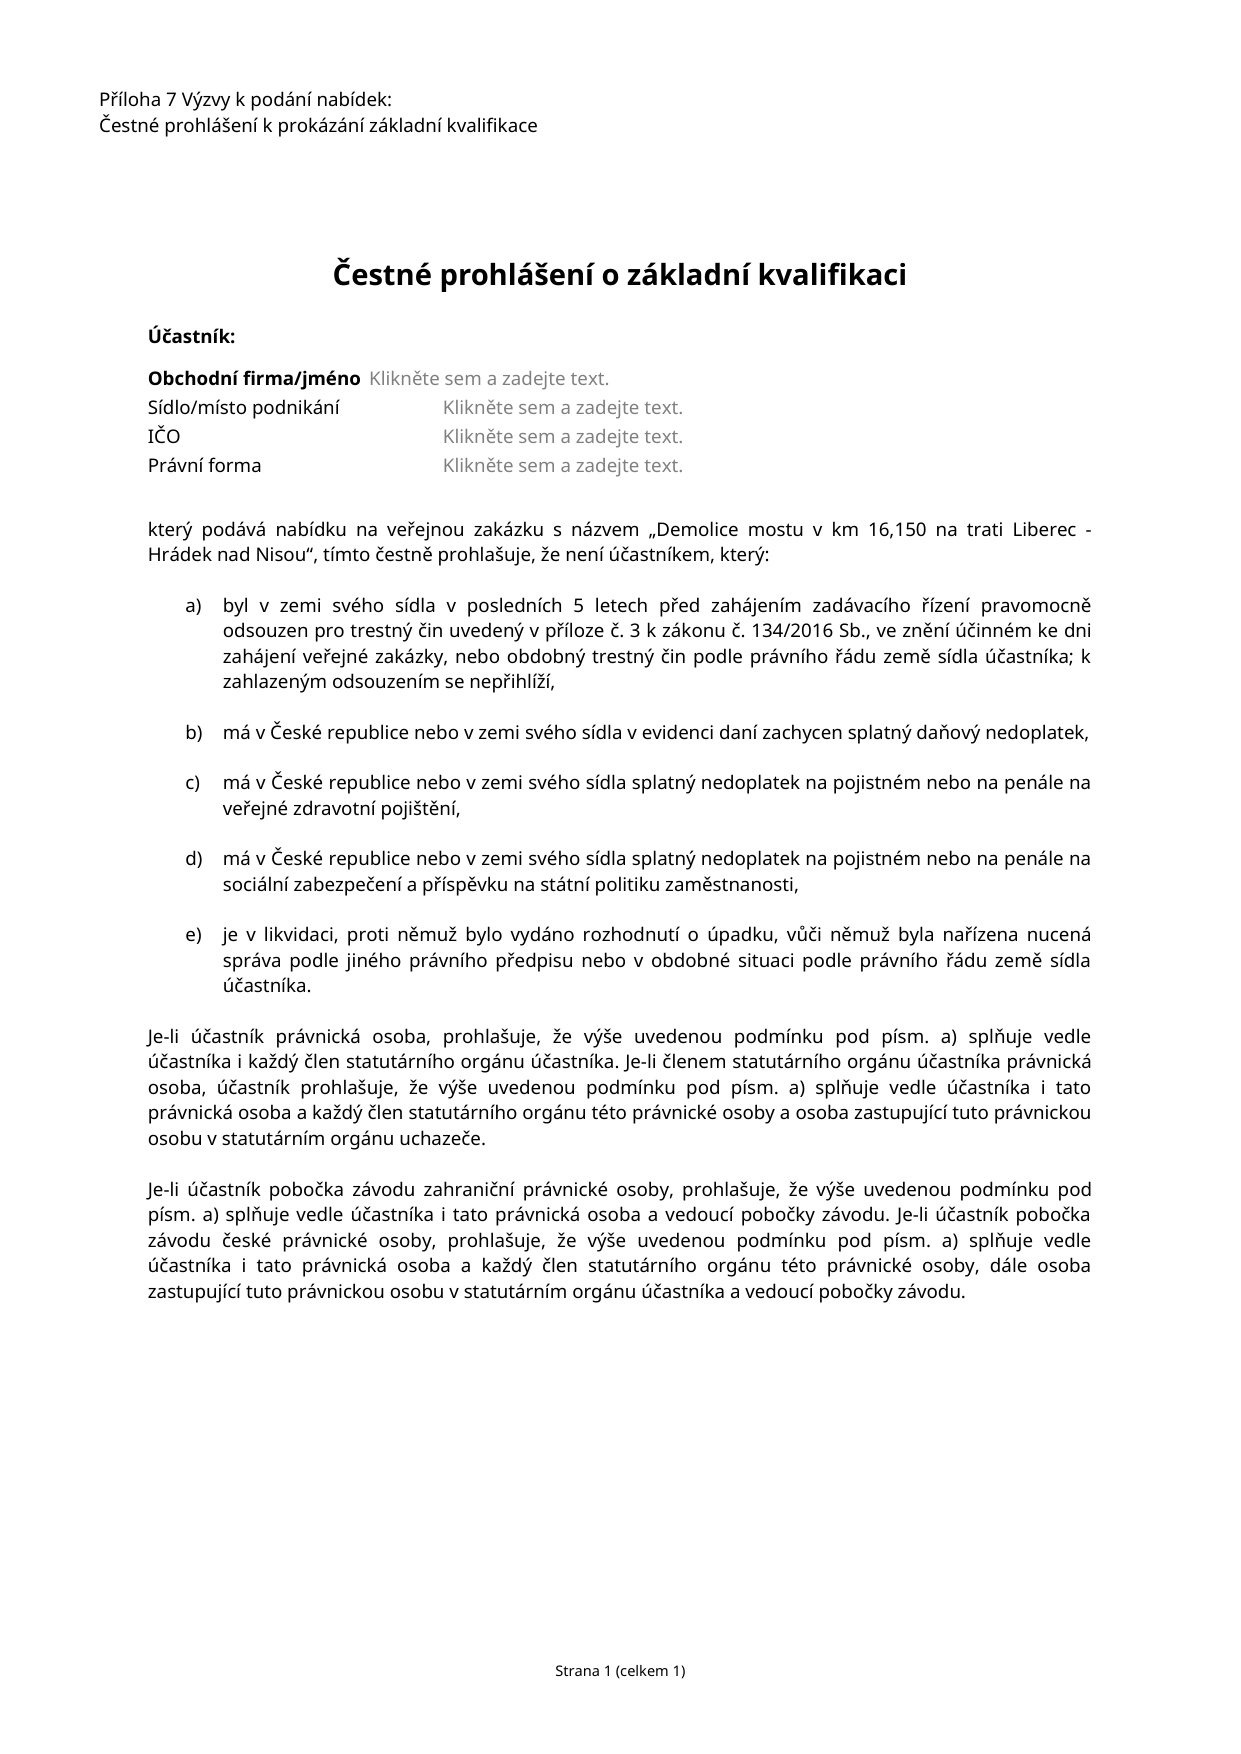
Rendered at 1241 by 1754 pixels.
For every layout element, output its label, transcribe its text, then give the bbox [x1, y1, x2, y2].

list má v České republice nebo v zemi svého sídla v evidenci daní zachycen splatný daňový nedoplatek, [185, 719, 1093, 744]
list má v České republice nebo v zemi svého sídla splatný nedoplatek na pojistném nebo na penále na sociální zabezpečení a příspěvku na státní politiku zaměstnanosti, [185, 846, 1093, 897]
text IČO [148, 420, 1093, 449]
text Účastník: [148, 318, 1093, 349]
text Je-li účastník pobočka závodu zahraniční právnické osoby, prohlašuje, že výše uvedenou podmínku pod písm. a) splňuje vedle účastníka i tato právnická osoba a vedoucí pobočky závodu. Je-li účastník pobočka závodu české právnické osoby, prohlašuje, že výše uvedenou podmínku pod písm. a) splňuje vedle účastníka i tato právnická osoba a každý člen statutárního orgánu této právnické osoby, dále osoba zastupující tuto právnickou osobu v statutárním orgánu účastníka a vedoucí pobočky závodu. [148, 1176, 1093, 1304]
list byl v zemi svého sídla v posledních 5 letech před zahájením zadávacího řízení pravomocně odsouzen pro trestný čin uvedený v příloze č. 3 k zákonu č. 134/2016 Sb., ve znění účinném ke dni zahájení veřejné zakázky, nebo obdobný trestný čin podle právního řádu země sídla účastníka; k zahlazeným odsouzením se nepřihlíží, [185, 592, 1093, 694]
text který podává nabídku na veřejnou zakázku s názvem „Demolice mostu v km 16,150 na trati Liberec - Hrádek nad Nisou“, tímto čestně prohlašuje, že není účastníkem, který: [148, 516, 1093, 567]
text Obchodní firma/jméno [148, 362, 1093, 391]
text Je-li účastník právnická osoba, prohlašuje, že výše uvedenou podmínku pod písm. a) splňuje vedle účastníka i každý člen statutárního orgánu účastníka. Je-li členem statutárního orgánu účastníka právnická osoba, účastník prohlašuje, že výše uvedenou podmínku pod písm. a) splňuje vedle účastníka i tato právnická osoba a každý člen statutárního orgánu této právnické osoby a osoba zastupující tuto právnickou osobu v statutárním orgánu uchazeče. [148, 1023, 1093, 1151]
list je v likvidaci, proti němuž bylo vydáno rozhodnutí o úpadku, vůči němuž byla nařízena nucená správa podle jiného právního předpisu nebo v obdobné situaci podle právního řádu země sídla účastníka. [185, 922, 1093, 998]
title Čestné prohlášení o základní kvalifikaci [148, 254, 1093, 293]
list má v České republice nebo v zemi svého sídla splatný nedoplatek na pojistném nebo na penále na veřejné zdravotní pojištění, [185, 769, 1093, 821]
text Sídlo/místo podnikání [148, 391, 1093, 420]
text Právní forma [148, 449, 1093, 478]
